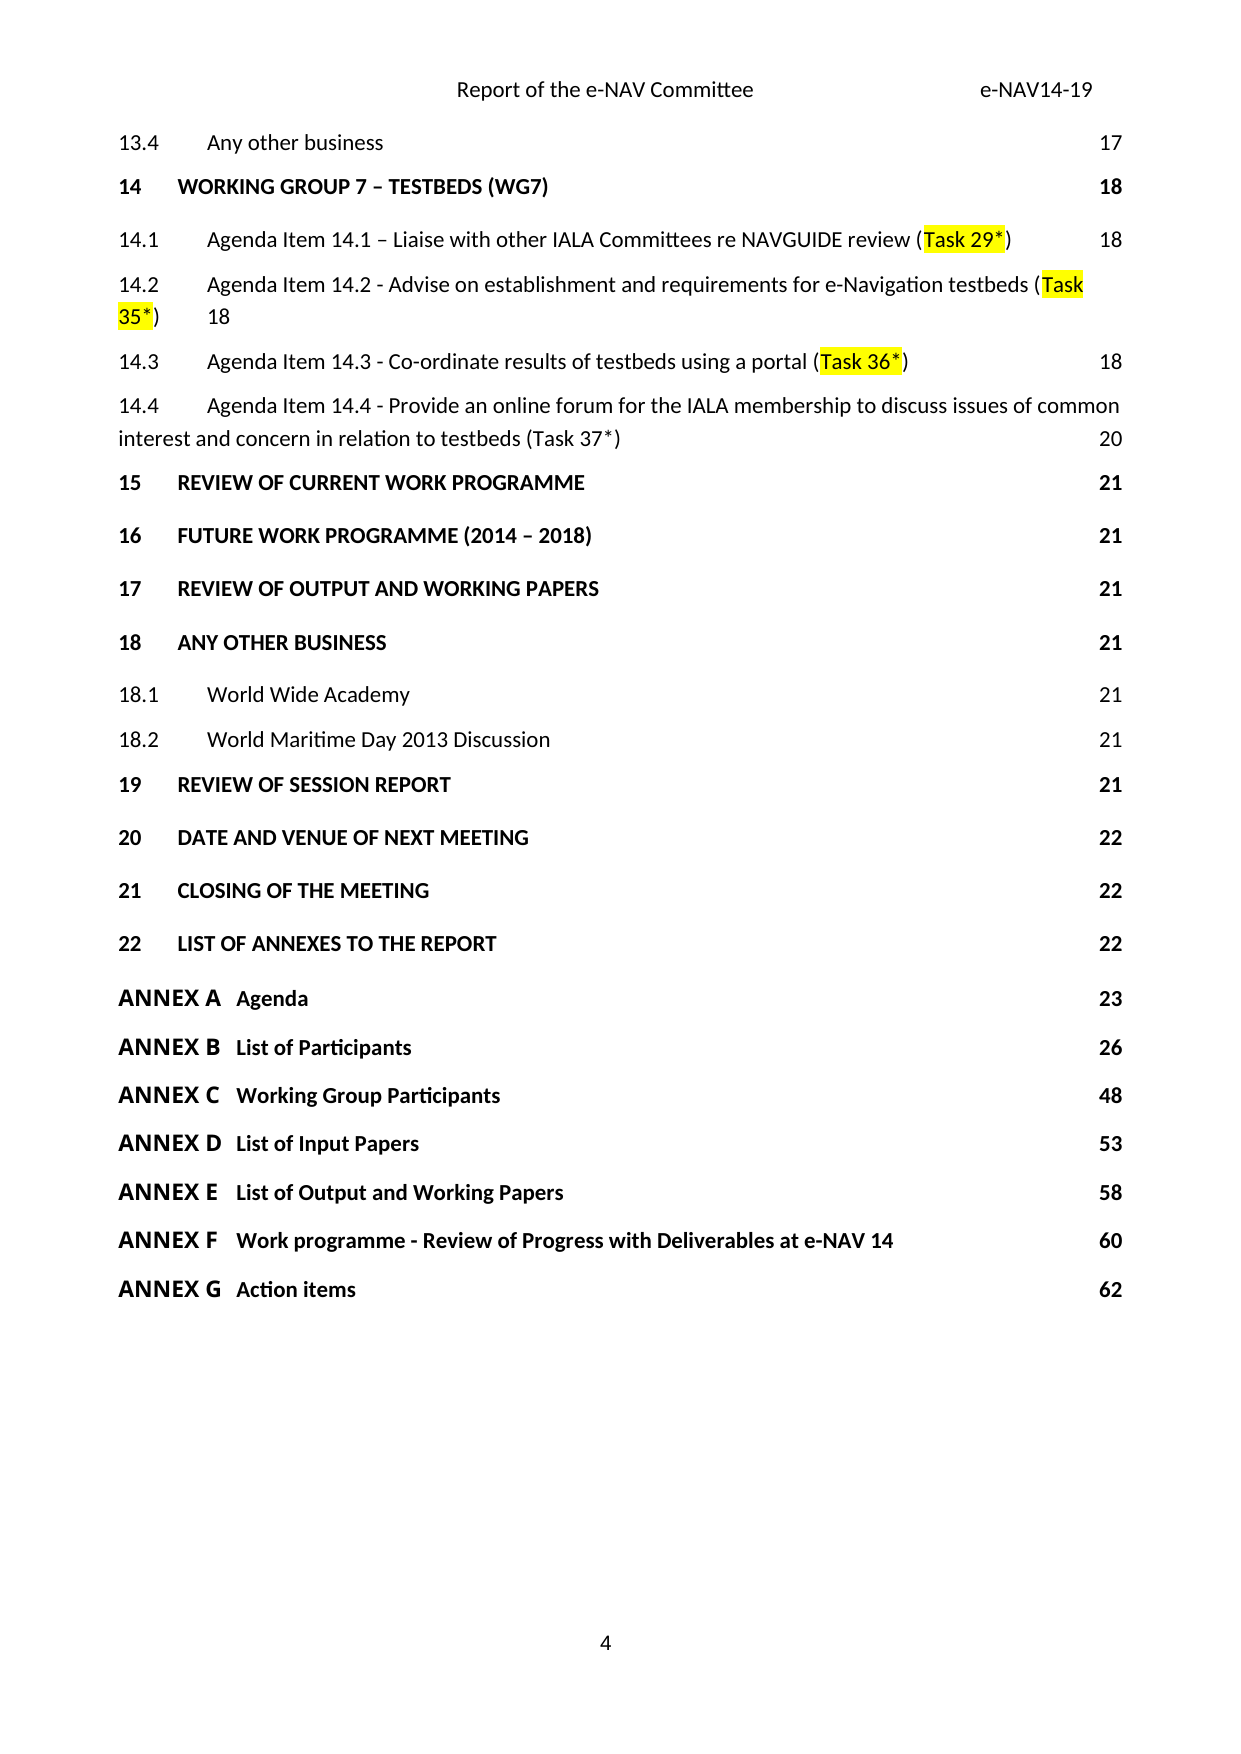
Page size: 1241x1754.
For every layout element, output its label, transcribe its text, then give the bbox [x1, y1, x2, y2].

text ANNEX A Agenda 23 [118, 982, 1122, 1013]
text 14.4 Agenda Item 14.4 - Provide an online forum for the IALA membership to discuss issues of common interest and concern in relation to testbeds (Task 37*) 20 [118, 392, 1122, 452]
text 14.3 Agenda Item 14.3 - Co-ordinate results of testbeds using a portal (Task 36*) 18 [118, 347, 820, 375]
text 18 Any Other Business 21 [118, 628, 1107, 656]
text 19 Review of session report 21 [118, 770, 1107, 798]
text 14.3 Agenda Item 14.3 - Co-ordinate results of testbeds using a portal (Task 36*) 18 [902, 347, 1122, 375]
text 21 Closing of the meeting 22 [118, 876, 1107, 904]
text 17 Review of output and working papers 21 [118, 574, 1107, 603]
text ANNEX F Work programme - Review of Progress with Deliverables at e-NAV 14 60 [118, 1224, 1122, 1256]
text 13.4 Any other business 17 [118, 128, 1122, 156]
text 18.2 World Maritime Day 2013 Discussion 21 [118, 725, 1122, 753]
text ANNEX E List of Output and Working Papers 58 [118, 1176, 1122, 1207]
text ANNEX C Working Group Participants 48 [118, 1079, 1122, 1110]
text ANNEX B List of Participants 26 [118, 1031, 1122, 1062]
text ANNEX D List of Input Papers 53 [118, 1127, 1122, 1159]
text 14.2 Agenda Item 14.2 - Advise on establishment and requirements for e-Navigation testbeds (Task 35*) 18 [118, 270, 1122, 330]
text 14 Working Group 7 – testbeds (WG7) 18 [118, 172, 1107, 200]
text 20 Date and venue of next meeting 22 [118, 823, 1107, 851]
text 15 review of current work programme 21 [118, 468, 1107, 497]
text 18.1 World Wide Academy 21 [118, 681, 1122, 709]
text 14.1 Agenda Item 14.1 – Liaise with other IALA Committees re NAVGUIDE review (Task 29*) 18 [118, 225, 924, 253]
text 22 List of Annexes to the report 22 [118, 929, 1107, 957]
text ANNEX G Action items 62 [118, 1273, 1122, 1304]
text 16 Future Work Programme (2014 – 2018) 21 [118, 522, 1107, 549]
